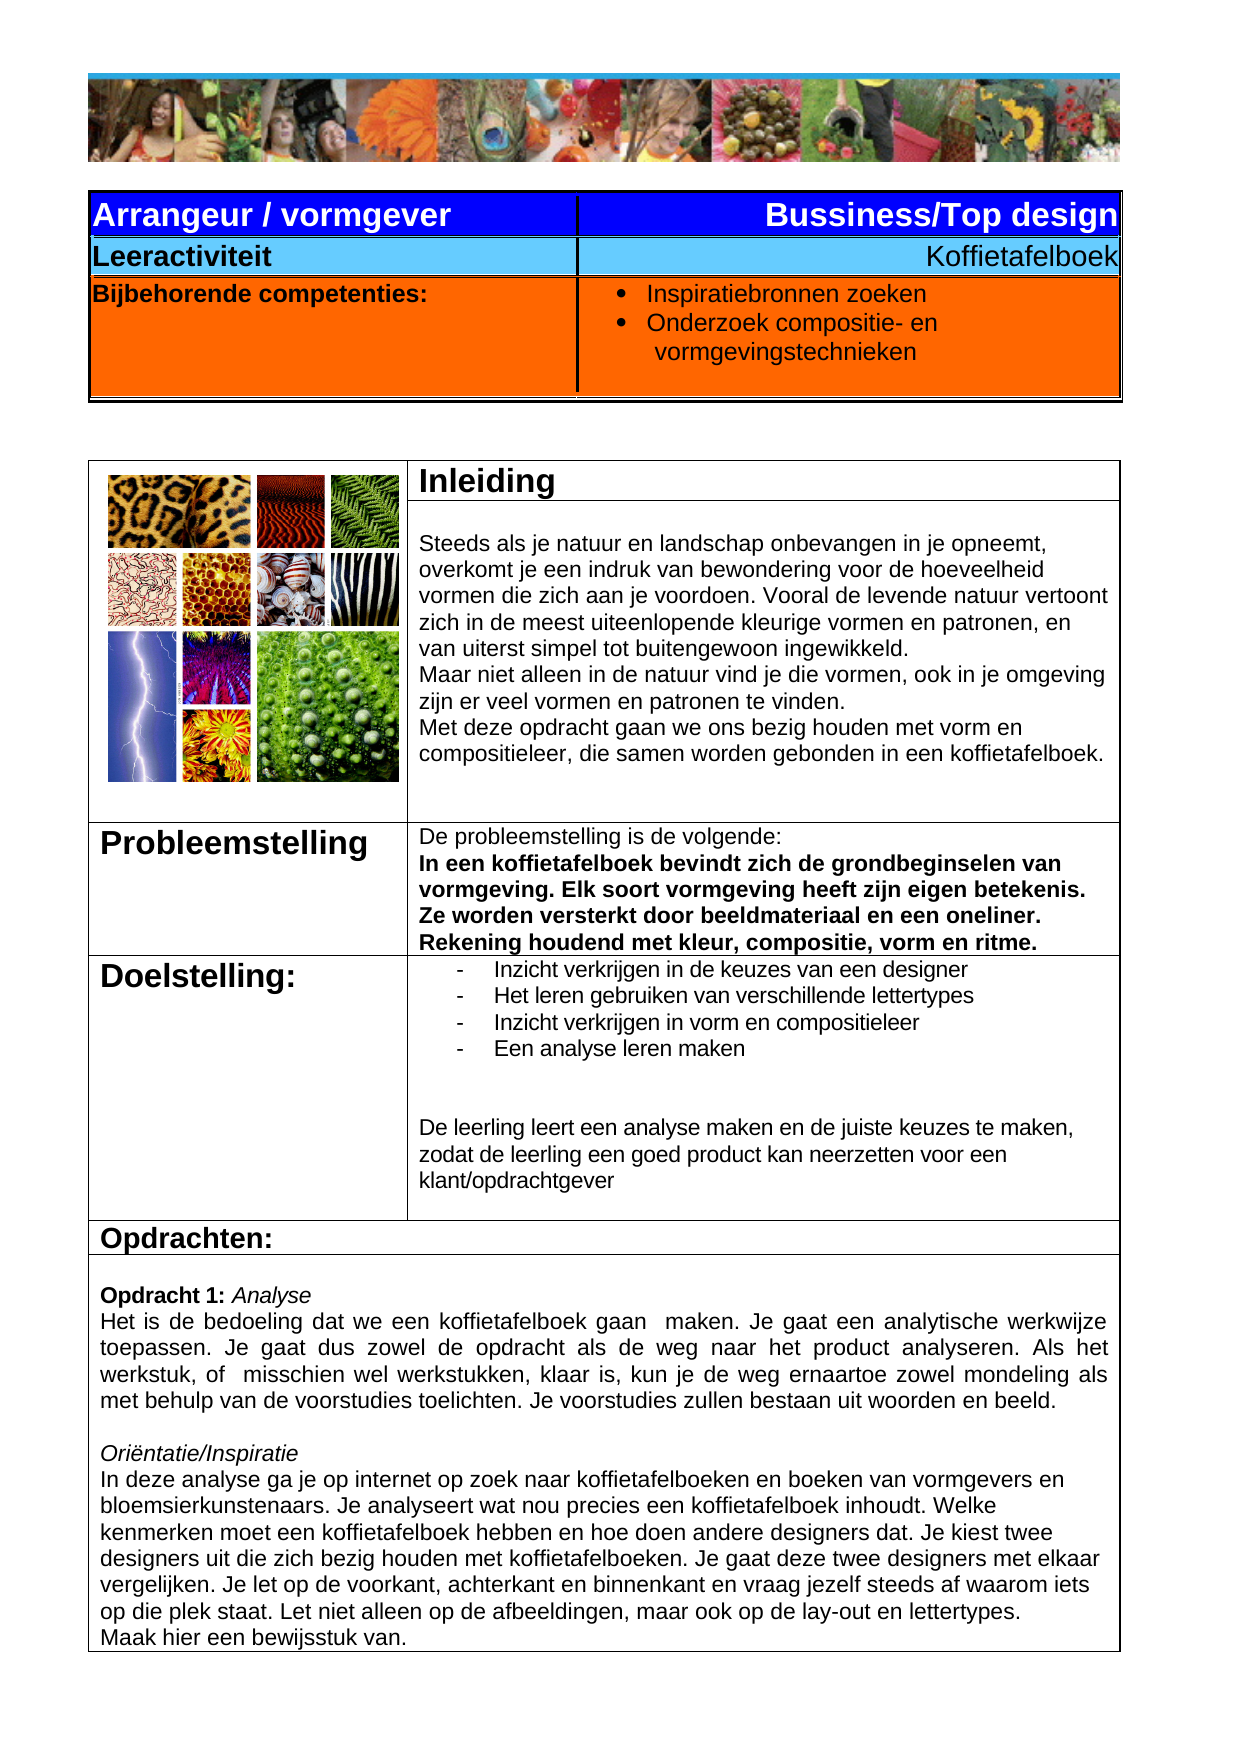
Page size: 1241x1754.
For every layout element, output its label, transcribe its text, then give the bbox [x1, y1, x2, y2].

table_cell Inspiratiebronnen zoeken Onderzoek compositie- en vormgevingstechnieken [577, 275, 1120, 396]
table_cell De probleemstelling is de volgende: In een koffietafelboek bevindt zich de grondbeginselen van vormgeving. Elk soort vormgeving heeft zijn eigen betekenis. Ze worden versterkt door beeldmateriaal en een oneliner. Rekening houdend met kleur, compositie, vorm en ritme. [408, 823, 1119, 955]
table_cell Opdrachten: [89, 1221, 1119, 1254]
table_cell Probleemstelling [89, 823, 407, 955]
table_header Inleiding [408, 461, 1119, 500]
table_header Arrangeur / vormgever [91, 192, 577, 235]
table_cell Leeractiviteit [90, 235, 577, 274]
table_header [89, 461, 407, 822]
picture [108, 475, 399, 782]
table_cell Inzicht verkrijgen in de keuzes van een designer Het leren gebruiken van verschillende lettertypes Inzicht verkrijgen in vorm en compositieleer Een analyse leren maken De leerling leert een analyse maken en de juiste keuzes te maken, zodat de leerling een goed product kan neerzetten voor een klant/opdrachtgever [408, 956, 1119, 1219]
table_header Bussiness/Top design [577, 193, 1119, 235]
table_cell Bijbehorende competenties: [91, 275, 577, 396]
table_cell Steeds als je natuur en landschap onbevangen in je opneemt, overkomt je een indruk van bewondering voor de hoeveelheid vormen die zich aan je voordoen. Vooral de levende natuur vertoont zich in de meest uiteenlopende kleurige vormen en patronen, en van uiterst simpel tot buitengewoon ingewikkeld. Maar niet alleen in de natuur vind je die vormen, ook in je omgeving zijn er veel vormen en patronen te vinden. Met deze opdracht gaan we ons bezig houden met vorm en compositieleer, die samen worden gebonden in een koffietafelboek. [408, 501, 1119, 822]
picture [88, 73, 1120, 162]
table_cell Koffietafelboek [577, 235, 1121, 274]
table_cell Doelstelling: [89, 956, 407, 1219]
